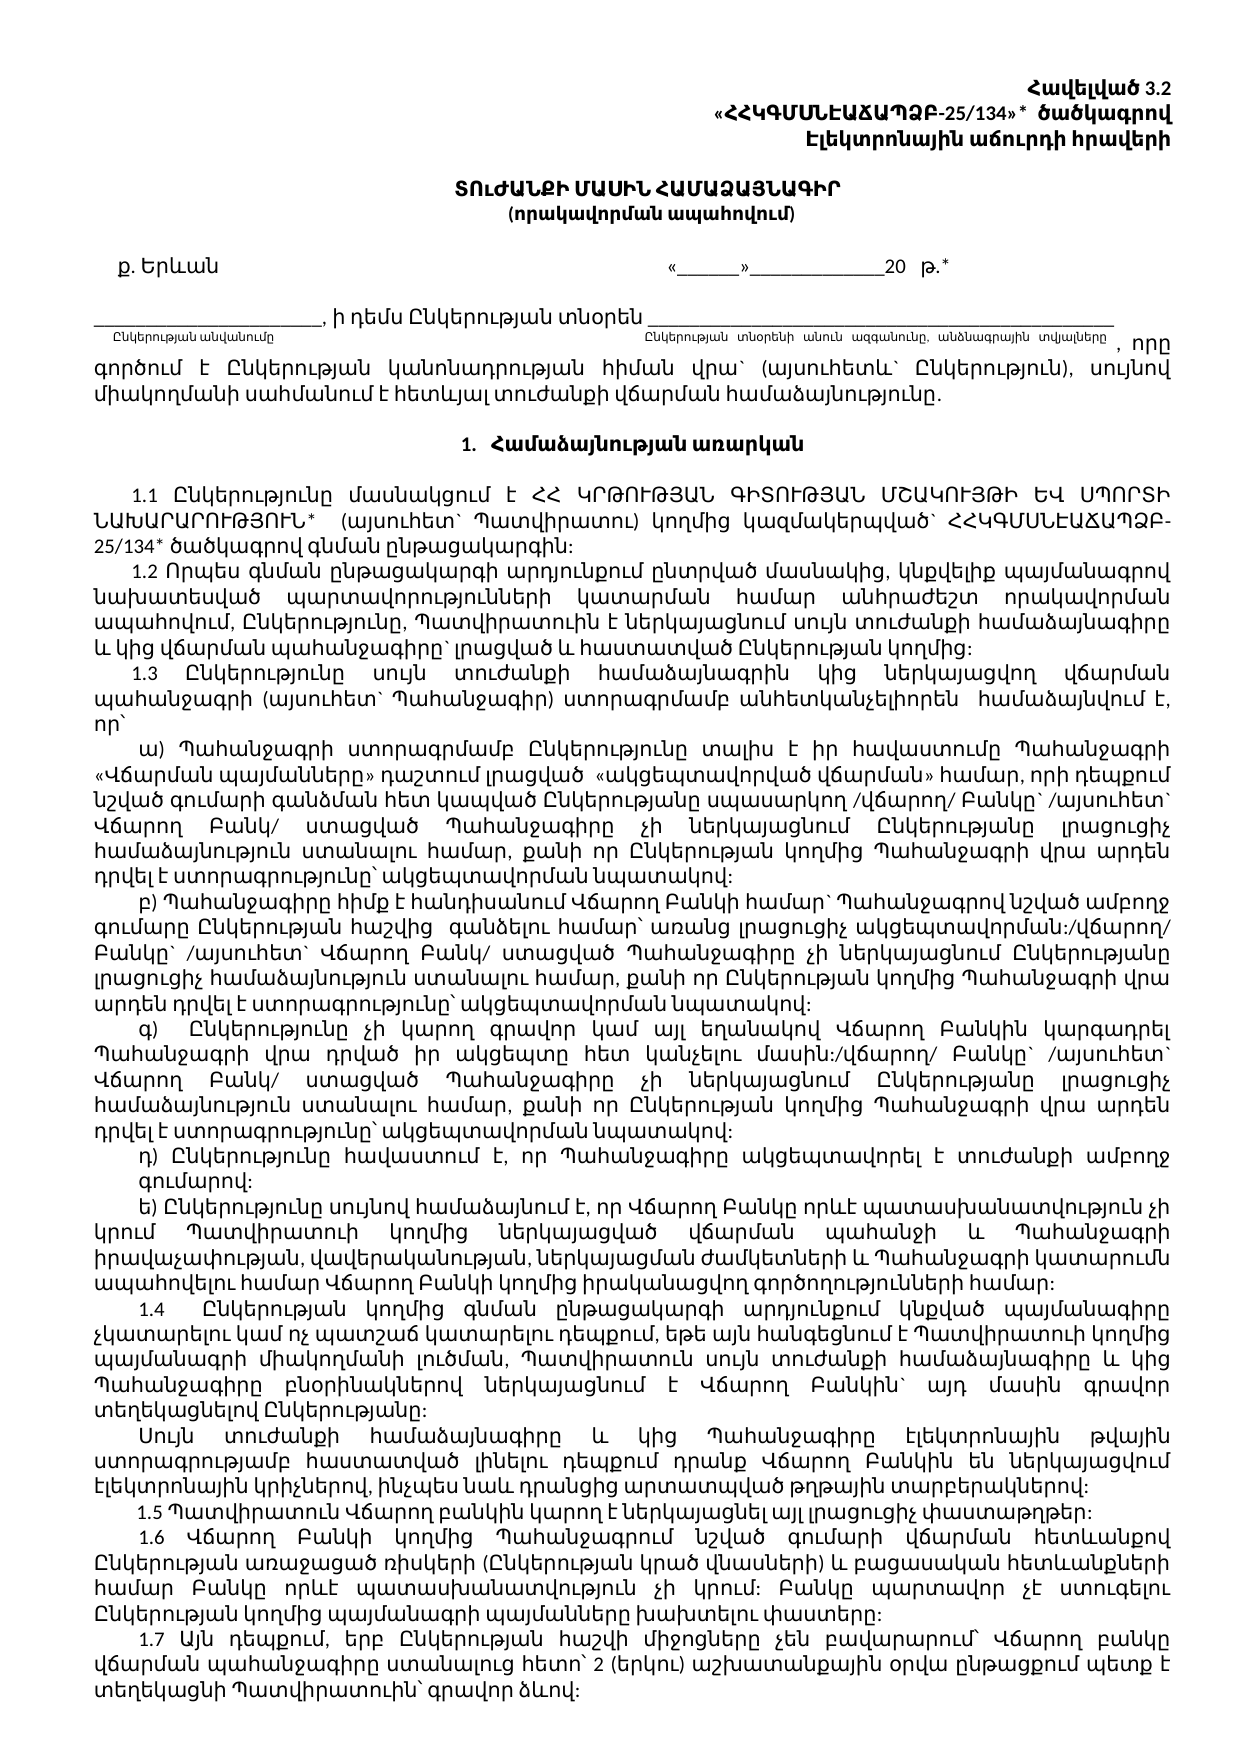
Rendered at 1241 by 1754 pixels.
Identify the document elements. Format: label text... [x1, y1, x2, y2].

text 1.4 Ընկերության կողմից գնման ընթացակարգի արդյունքում կնքված պայմանագիրը չկատարելու կամ ոչ պատշաճ կատարելու դեպքում, եթե այն հանգեցնում է Պատվիրատուի կողմից պայմանագրի միակողմանի լուծման, Պատվիրատուն սույն տուժանքի համաձայնագիրը և կից Պահանջագիրը բնօրինակներով ներկայացնում է Վճարող Բանկին` այդ մասին գրավոր տեղեկացնելով Ընկերությանը: [94, 1296, 1171, 1423]
text 1.5 Պատվիրատուն Վճարող բանկին կարող է ներկայացնել այլ լրացուցիչ փաստաթղթեր: [94, 1499, 1171, 1524]
text Հավելված 3.2 [94, 75, 1171, 100]
text ք. Երևան «______»_____________20 թ.* [94, 254, 1171, 279]
text (որակավորման ապահովում) [94, 202, 1171, 225]
text Էլեկտրոնային աճուրդի հրավերի [94, 126, 1171, 151]
text ՏՈւԺԱՆՔԻ ՄԱՍԻՆ ՀԱՄԱՁԱՅՆԱԳԻՐ [94, 177, 1171, 202]
text 1.6 Վճարող Բանկի կողմից Պահանջագրում նշված գումարի վճարման հետևանքով Ընկերության առաջացած ռիսկերի (Ընկերության կրած վնասների) և բացասական հետևանքների համար Բանկը որևէ պատասխանատվություն չի կրում: Բանկը պարտավոր չէ ստուգելու Ընկերության կողմից պայմանագրի պայմանները խախտելու փաստերը: [94, 1524, 1171, 1626]
text Ընկերության անվանումը Ընկերության տնօրենի անուն ազգանունը, անձնագրային տվյալները , որը գործում է Ընկերության կանոնադրության հիման վրա` (այսուհետև` Ընկերություն), սույնով միակողմանի սահմանում է հետևյալ տուժանքի վճարման համաձայնությունը. [94, 330, 1171, 406]
text 1. Համաձայնության առարկան [94, 432, 1171, 457]
text 1.2 Որպես գնման ընթացակարգի արդյունքում ընտրված մասնակից, կնքվելիք պայմանագրով նախատեսված պարտավորությունների կատարման համար անհրաժեշտ որակավորման ապահովում, Ընկերությունը, Պատվիրատուին է ներկայացնում սույն տուժանքի համաձայնագիրը և կից վճարման պահանջագիրը` լրացված և հաստատված Ընկերության կողմից: [94, 559, 1171, 660]
text 1.3 Ընկերությունը սույն տուժանքի համաձայնագրին կից ներկայացվող վճարման պահանջագրի (այսուհետ` Պահանջագիր) ստորագրմամբ անհետկանչելիորեն համաձայնվում է, որ՝ [94, 660, 1171, 737]
text գ) Ընկերությունը չի կարող գրավոր կամ այլ եղանակով Վճարող Բանկին կարգադրել Պահանջագրի վրա դրված իր ակցեպտը հետ կանչելու մասին:/վճարող/ Բանկը` /այսուհետ` Վճարող Բանկ/ ստացված Պահանջագիրը չի ներկայացնում Ընկերությանը լրացուցիչ համաձայնություն ստանալու համար, քանի որ Ընկերության կողմից Պահանջագրի վրա արդեն դրվել է ստորագրությունը՝ ակցեպտավորման նպատակով: [94, 1016, 1171, 1143]
text բ) Պահանջագիրը հիմք է հանդիսանում Վճարող Բանկի համար` Պահանջագրով նշված ամբողջ գումարը Ընկերության հաշվից գանձելու համար՝ առանց լրացուցիչ ակցեպտավորման:/վճարող/ Բանկը` /այսուհետ` Վճարող Բանկ/ ստացված Պահանջագիրը չի ներկայացնում Ընկերությանը լրացուցիչ համաձայնություն ստանալու համար, քանի որ Ընկերության կողմից Պահանջագրի վրա արդեն դրվել է ստորագրությունը՝ ակցեպտավորման նպատակով: [94, 889, 1171, 1016]
text «ՀՀԿԳՄՍՆԷԱՃԱՊՁԲ-25/134»* ծածկագրով [94, 100, 1171, 126]
text Սույն տուժանքի համաձայնագիրը և կից Պահանջագիրը էլեկտրոնային թվային ստորագրությամբ հաստատված լինելու դեպքում դրանք Վճարող Բանկին են ներկայացվում էլեկտրոնային կրիչներով, ինչպես նաև դրանցից արտատպված թղթային տարբերակներով: [94, 1423, 1171, 1499]
text 1.7 Այն դեպքում, երբ Ընկերության հաշվի միջոցները չեն բավարարում՝ Վճարող բանկը վճարման պահանջագիրը ստանալուց հետո՝ 2 (երկու) աշխատանքային օրվա ընթացքում պետք է տեղեկացնի Պատվիրատուին՝ գրավոր ձևով: [94, 1626, 1171, 1702]
text ______________________, ի դեմս Ընկերության տնօրեն _____________________________________________ [94, 304, 1171, 330]
text դ) Ընկերությունը հավաստում է, որ Պահանջագիրը ակցեպտավորել է տուժանքի ամբողջ գումարով: [138, 1143, 1171, 1194]
text 1.1 Ընկերությունը մասնակցում է ՀՀ ԿՐԹՈՒԹՅԱՆ ԳԻՏՈՒԹՅԱՆ ՄՇԱԿՈՒՅԹԻ ԵՎ ՍՊՈՐՏԻ ՆԱԽԱՐԱՐՈՒԹՅՈՒՆ* (այսուհետ` Պատվիրատու) կողմից կազմակերպված` ՀՀԿԳՄՍՆԷԱՃԱՊՁԲ-25/134* ծածկագրով գնման ընթացակարգին: [94, 482, 1171, 559]
text ե) Ընկերությունը սույնով համաձայնում է, որ Վճարող Բանկը որևէ պատասխանատվություն չի կրում Պատվիրատուի կողմից ներկայացված վճարման պահանջի և Պահանջագրի իրավաչափության, վավերականության, ներկայացման ժամկետների և Պահանջագրի կատարումն ապահովելու համար Վճարող Բանկի կողմից իրականացվող գործողությունների համար: [94, 1194, 1171, 1296]
text ա) Պահանջագրի ստորագրմամբ Ընկերությունը տալիս է իր հավաստումը Պահանջագրի «Վճարման պայմանները» դաշտում լրացված «ակցեպտավորված վճարման» համար, որի դեպքում նշված գումարի գանձման հետ կապված Ընկերությանը սպասարկող /վճարող/ Բանկը` /այսուհետ` Վճարող Բանկ/ ստացված Պահանջագիրը չի ներկայացնում Ընկերությանը լրացուցիչ համաձայնություն ստանալու համար, քանի որ Ընկերության կողմից Պահանջագրի վրա արդեն դրվել է ստորագրությունը՝ ակցեպտավորման նպատակով: [94, 737, 1171, 889]
